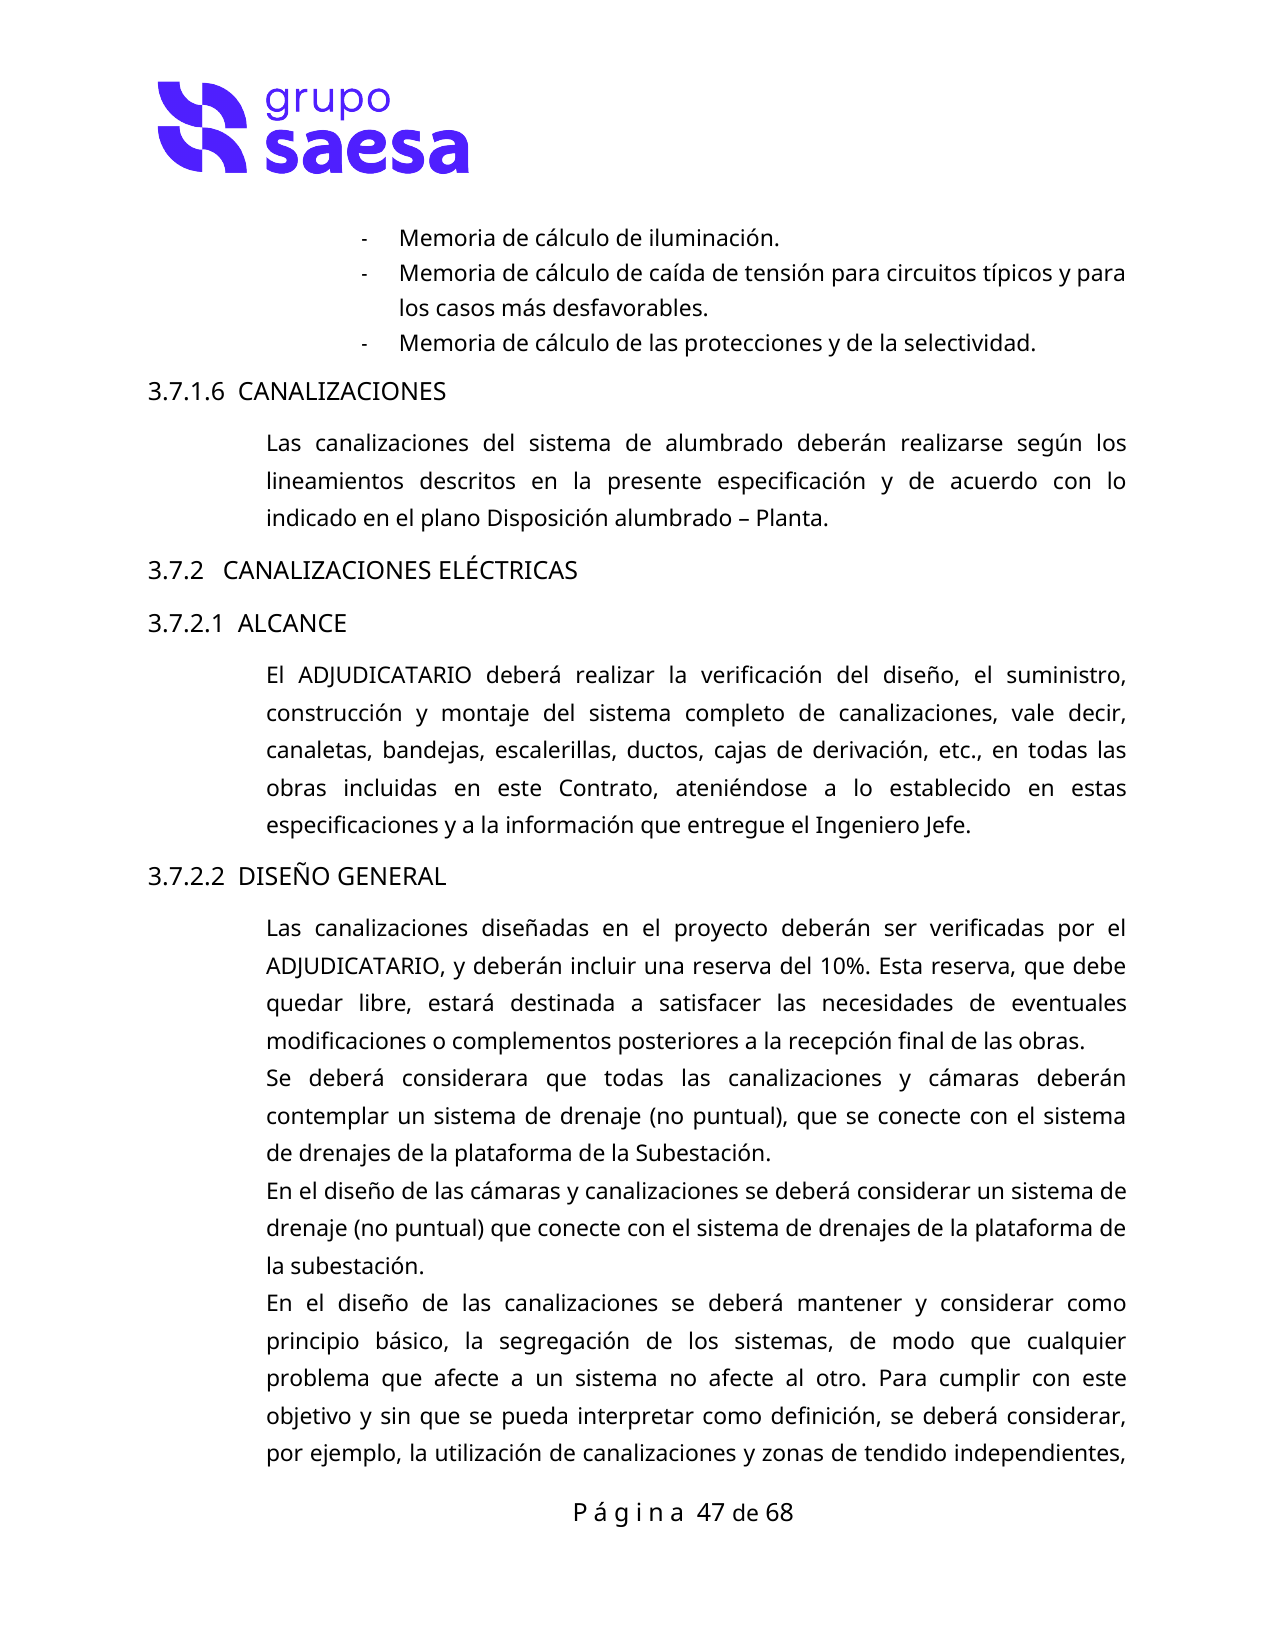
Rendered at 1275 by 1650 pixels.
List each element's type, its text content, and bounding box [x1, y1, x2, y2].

list Memoria de cálculo de las protecciones y de la selectividad. [361, 326, 1127, 358]
list Memoria de cálculo de caída de tensión para circuitos típicos y para los casos más desfavorables. [361, 256, 1127, 323]
subtitle ALCANCE [148, 606, 1127, 640]
subtitle CANALIZACIONES [148, 374, 1127, 408]
subtitle DISEÑO GENERAL [148, 859, 1127, 893]
text Se deberá considerara que todas las canalizaciones y cámaras deberán contemplar un sistema de drenaje (no puntual), que se conecte con el sistema de drenajes de la plataforma de la Subestación. [266, 1062, 1127, 1168]
subtitle CANALIZACIONES ELÉCTRICAS [148, 552, 1127, 586]
text El ADJUDICATARIO deberá realizar la verificación del diseño, el suministro, construcción y montaje del sistema completo de canalizaciones, vale decir, canaletas, bandejas, escalerillas, ductos, cajas de derivación, etc., en todas las obras incluidas en este Contrato, ateniéndose a lo establecido en estas especificaciones y a la información que entregue el Ingeniero Jefe. [266, 659, 1127, 840]
text Las canalizaciones del sistema de alumbrado deberán realizarse según los lineamientos descritos en la presente especificación y de acuerdo con lo indicado en el plano Disposición alumbrado – Planta. [266, 427, 1127, 533]
list Memoria de cálculo de iluminación. [361, 221, 1127, 253]
picture [147, 73, 478, 177]
text Las canalizaciones diseñadas en el proyecto deberán ser verificadas por el ADJUDICATARIO, y deberán incluir una reserva del 10%. Esta reserva, que debe quedar libre, estará destinada a satisfacer las necesidades de eventuales modificaciones o complementos posteriores a la recepción final de las obras. [266, 912, 1127, 1056]
text En el diseño de las cámaras y canalizaciones se deberá considerar un sistema de drenaje (no puntual) que conecte con el sistema de drenajes de la plataforma de la subestación. [266, 1175, 1127, 1281]
